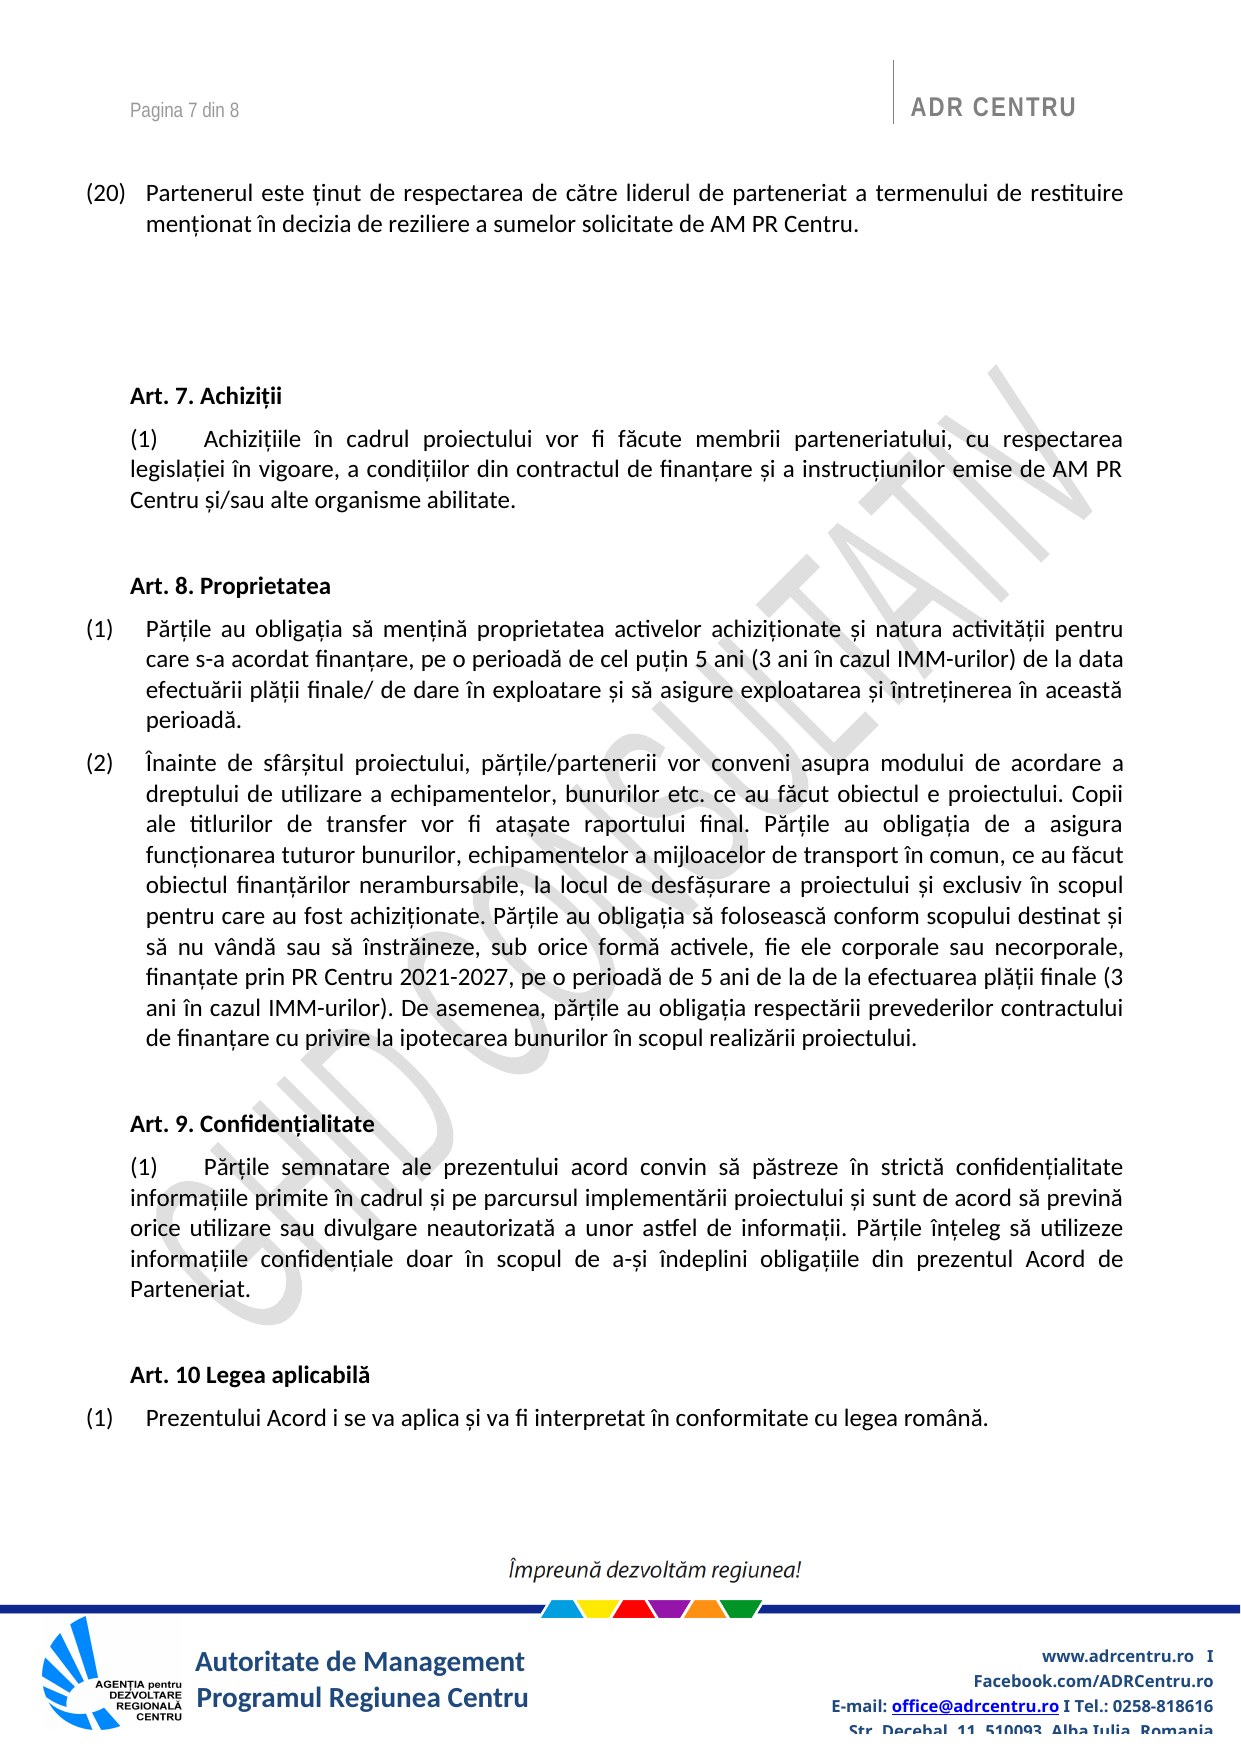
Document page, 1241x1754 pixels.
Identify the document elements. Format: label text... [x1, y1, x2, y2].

list Prezentului Acord i se va aplica și va fi interpretat în conformitate cu legea română. [86, 1402, 1125, 1433]
text Art. 10 Legea aplicabilă [130, 1359, 1125, 1390]
list Partenerul este ținut de respectarea de către liderul de parteneriat a termenului de restituire menționat în decizia de reziliere a sumelor solicitate de AM PR Centru. [86, 177, 1125, 238]
text (1) Achizițiile în cadrul proiectului vor fi făcute membrii parteneriatului, cu respectarea legislației în vigoare, a condițiilor din contractul de finanțare și a instrucțiunilor emise de AM PR Centru și/sau alte organisme abilitate. [130, 423, 1125, 514]
text Art. 7. Achiziții [130, 380, 1125, 410]
list Înainte de sfârșitul proiectului, părțile/partenerii vor conveni asupra modului de acordare a dreptului de utilizare a echipamentelor, bunurilor etc. ce au făcut obiectul e proiectului. Copii ale titlurilor de transfer vor fi atașate raportului final. Părțile au obligația de a asigura funcționarea tuturor bunurilor, echipamentelor a mijloacelor de transport în comun, ce au făcut obiectul finanțărilor nerambursabile, la locul de desfășurare a proiectului și exclusiv în scopul pentru care au fost achiziționate. Părțile au obligația să folosească conform scopului destinat și să nu vândă sau să înstrăineze, sub orice formă activele, fie ele corporale sau necorporale, finanțate prin PR Centru 2021-2027, pe o perioadă de 5 ani de la de la efectuarea plății finale (3 ani în cazul IMM-urilor). De asemenea, părțile au obligația respectării prevederilor contractului de finanțare cu privire la ipotecarea bunurilor în scopul realizării proiectului. [86, 747, 1125, 1053]
picture [574, 1600, 1241, 1618]
picture [0, 1600, 550, 1730]
list Părțile au obligația să mențină proprietatea activelor achiziționate și natura activității pentru care s-a acordat finanțare, pe o perioadă de cel puțin 5 ani (3 ani în cazul IMM-urilor) de la data efectuării plății finale/ de dare în exploatare și să asigure exploatarea și întreținerea în această perioadă. [86, 613, 1125, 735]
text Art. 9. Confidențialitate [130, 1108, 1125, 1139]
text Art. 8. Proprietatea [130, 570, 1125, 600]
picture [495, 1556, 814, 1583]
text (1) Părțile semnatare ale prezentului acord convin să păstreze în strictă confidențialitate informațiile primite în cadrul și pe parcursul implementării proiectului și sunt de acord să prevină orice utilizare sau divulgare neautorizată a unor astfel de informații. Părțile înțeleg să utilizeze informațiile confidențiale doar în scopul de a-și îndeplini obligațiile din prezentul Acord de Parteneriat. [130, 1151, 1125, 1304]
